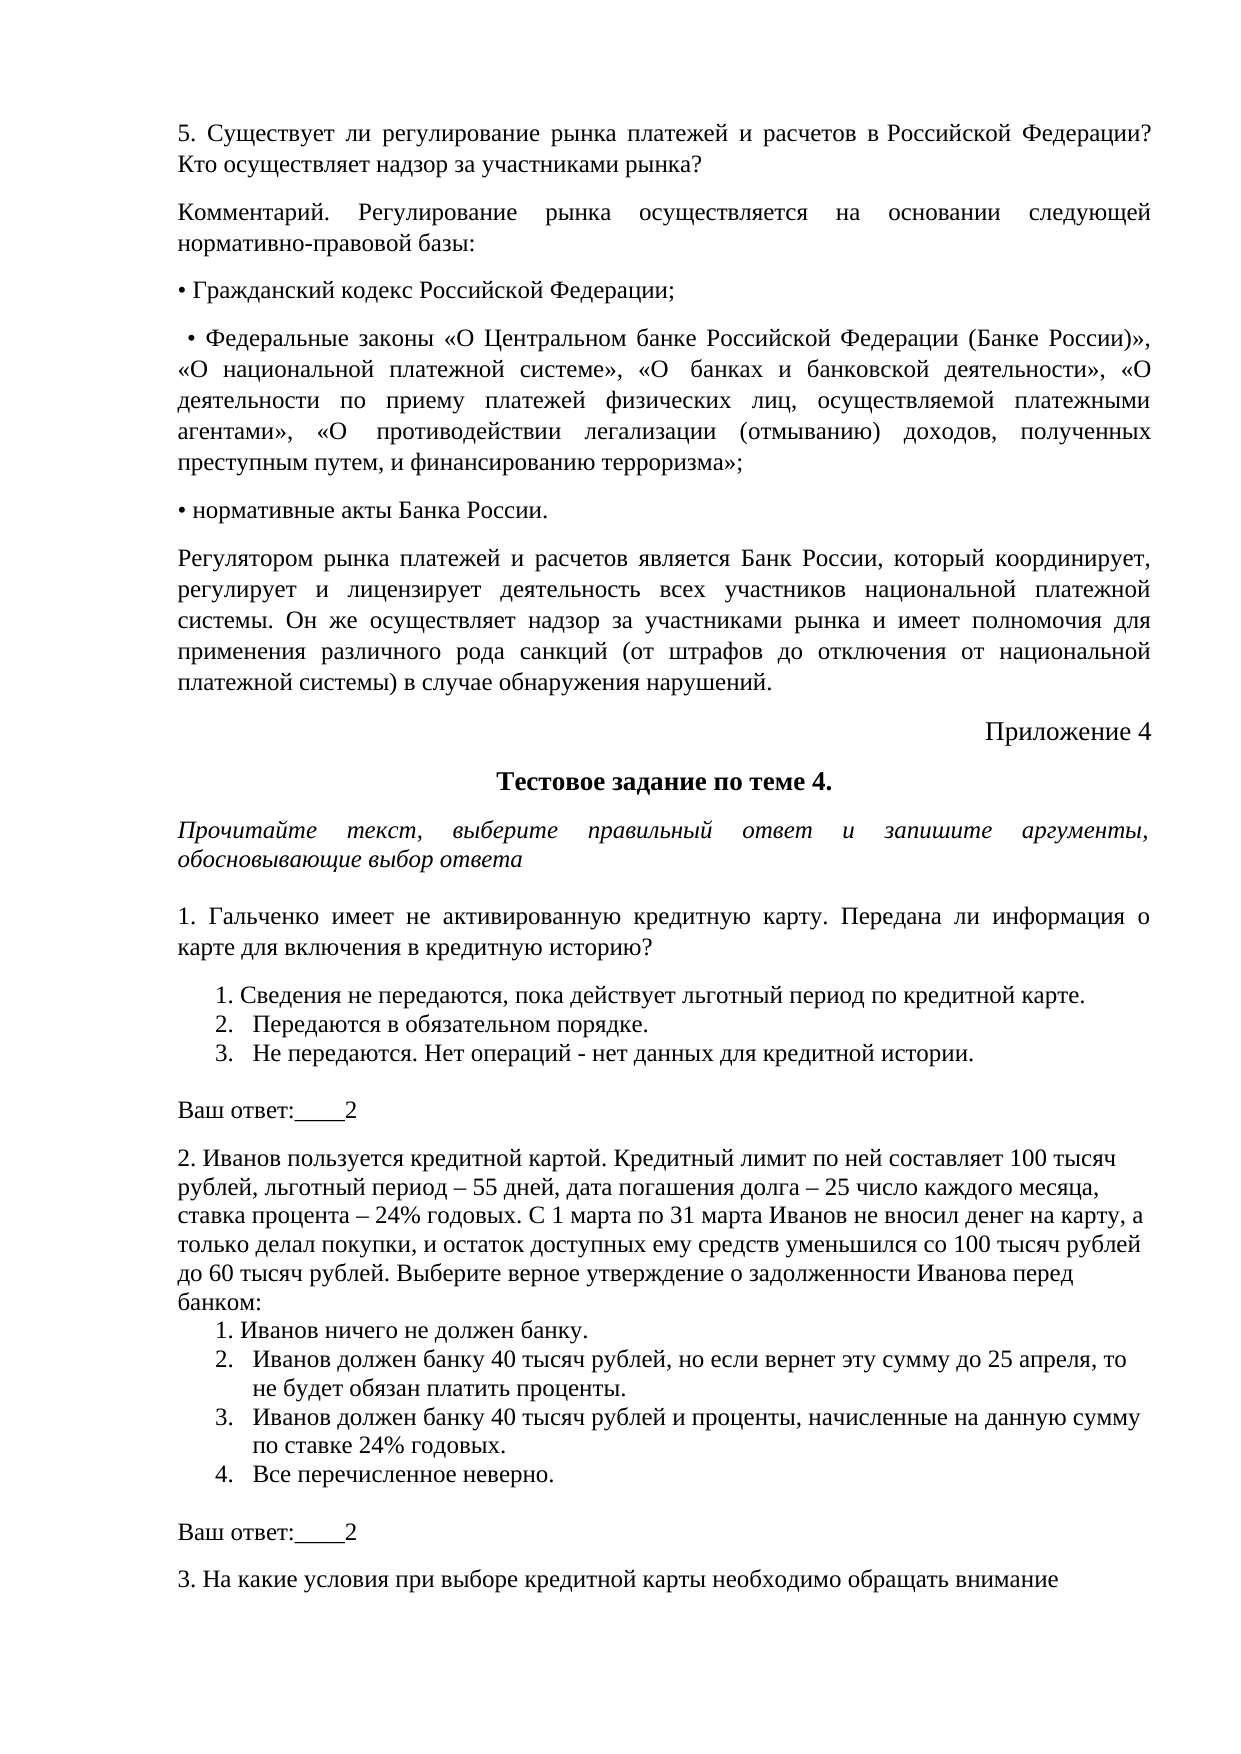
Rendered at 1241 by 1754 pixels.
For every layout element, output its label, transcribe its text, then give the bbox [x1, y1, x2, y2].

list 1. Сведения не передаются, пока действует льготный период по кредитной карте. [215, 980, 1152, 1009]
list Иванов должен банку 40 тысяч рублей, но если вернет эту сумму до 25 апреля, то не будет обязан платить проценты. [215, 1344, 1152, 1402]
list 1. Иванов ничего не должен банку. [215, 1315, 1152, 1344]
text • нормативные акты Банка России. [177, 495, 1152, 524]
text Комментарий. Регулирование рынка осуществляется на основании следующей нормативно-правовой базы: [177, 197, 1152, 257]
text Прочитайте текст, выберите правильный ответ и запишите аргументы, обосновывающие выбор ответа [177, 815, 1152, 873]
text • Гражданский кодекс Российской Федерации; [177, 276, 1152, 304]
text 3. На какие условия при выборе кредитной карты необходимо обращать внимание [177, 1564, 1152, 1593]
list Все перечисленное неверно. [215, 1459, 1152, 1488]
text 1. Гальченко имеет не активированную кредитную карту. Передана ли информация о карте для включения в кредитную историю? [177, 901, 1152, 961]
list Не передаются. Нет операций - нет данных для кредитной истории. [215, 1038, 1152, 1066]
text Тестовое задание по теме 4. [177, 765, 1152, 796]
text Ваш ответ:____2 [177, 1517, 1152, 1545]
text 2. Иванов пользуется кредитной картой. Кредитный лимит по ней составляет 100 тысяч рублей, льготный период – 55 дней, дата погашения долга – 25 число каждого месяца, ставка процента – 24% годовых. С 1 марта по 31 марта Иванов не вносил денег на карту, а только делал покупки, и остаток доступных ему средств уменьшился со 100 тысяч рублей до 60 тысяч рублей. Выберите верное утверждение о задолженности Иванова перед банком: [177, 1143, 1152, 1315]
text 5. Существует ли регулирование рынка платежей и расчетов в Российской Федерации? Кто осуществляет надзор за участниками рынка? [177, 118, 1152, 178]
text Приложение 4 [177, 715, 1152, 746]
text Ваш ответ:____2 [177, 1095, 1152, 1124]
list Иванов должен банку 40 тысяч рублей и проценты, начисленные на данную сумму по ставке 24% годовых. [215, 1402, 1152, 1459]
text Регулятором рынка платежей и расчетов является Банк России, который координирует, регулирует и лицензирует деятельность всех участников национальной платежной системы. Он же осуществляет надзор за участниками рынка и имеет полномочия для применения различного рода санкций (от штрафов до отключения от национальной платежной системы) в случае обнаружения нарушений. [177, 543, 1152, 696]
list Передаются в обязательном порядке. [215, 1009, 1152, 1038]
text • Федеральные законы «О Центральном банке Российской Федерации (Банке России)», «О национальной платежной системе», «О банках и банковской деятельности», «О деятельности по приему платежей физических лиц, осуществляемой платежными агентами», «О противодействии легализации (отмыванию) доходов, полученных преступным путем, и финансированию терроризма»; [177, 323, 1152, 476]
